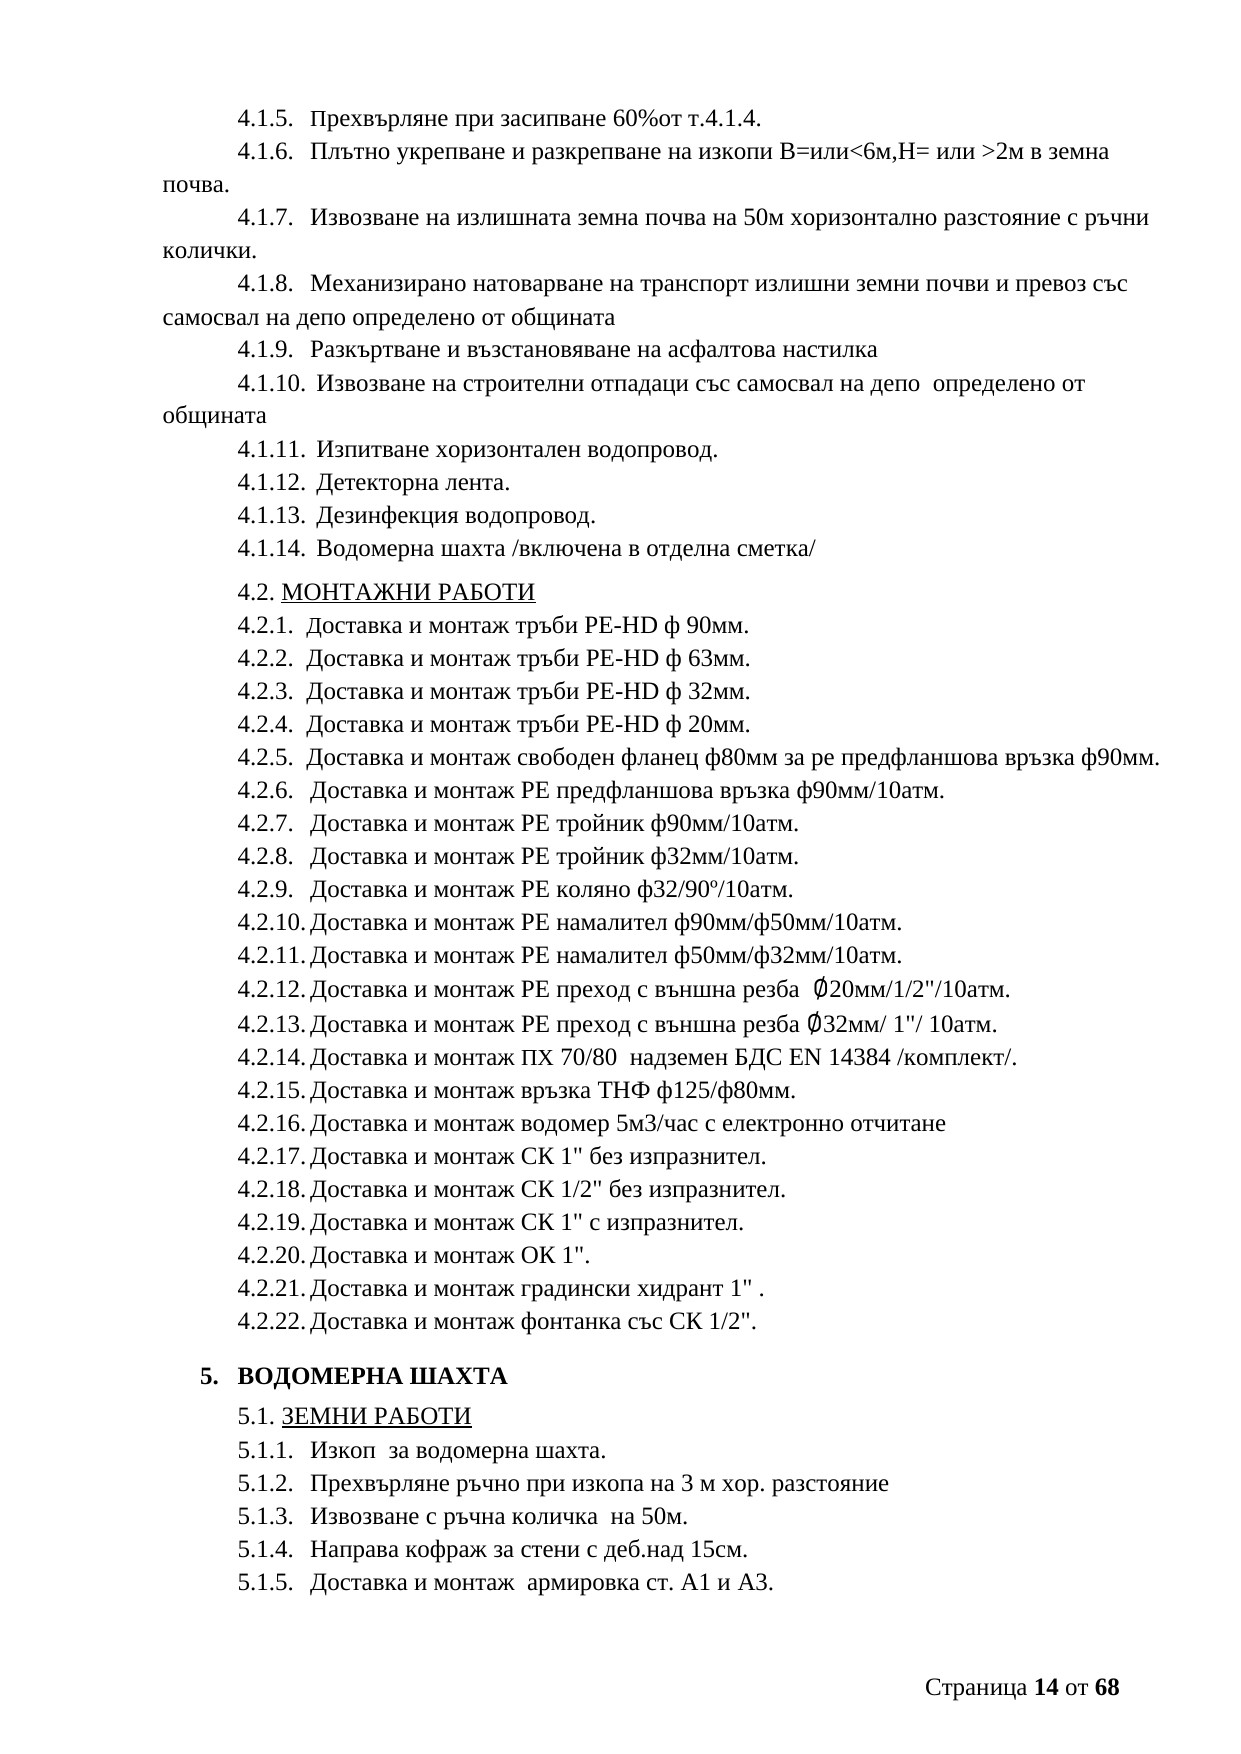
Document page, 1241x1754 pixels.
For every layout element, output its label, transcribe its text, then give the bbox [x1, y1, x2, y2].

text 4.2.13. Доставка и монтаж РЕ преход с външна резба ∅32мм/ 1"/ 10атм. [237, 1008, 1181, 1038]
text 4.1.9. Разкъртване и възстановяване на асфалтова настилка [162, 334, 1181, 363]
text 4.2.4. Доставка и монтаж тръби PE-HD ф 20мм. [237, 709, 1181, 737]
text 5.1.1. Изкоп за водомерна шахта. [237, 1435, 1181, 1464]
text 4.2.21. Доставка и монтаж градински хидрант 1" . [237, 1273, 1181, 1302]
text 4.2.5. Доставка и монтаж свободен фланец ф80мм за ре предфланшова връзка ф90мм. [237, 742, 1181, 771]
text 4.2.8. Доставка и монтаж РЕ тройник ф32мм/10атм. [237, 841, 1181, 869]
text 4.2.20. Доставка и монтаж ОК 1". [237, 1240, 1181, 1269]
text 4.2.15. Доставка и монтаж връзка ТНФ ф125/ф80мм. [237, 1075, 1181, 1104]
text 4.1.7. Извозване на излишната земна почва на 50м хоризонтално разстояние с ръчни колички. [162, 202, 1181, 264]
text 4.1.12. Детекторна лента. [162, 467, 1181, 495]
text 4.1.6. Плътно укрепване и разкрепване на изкопи В=или<6м,Н= или >2м в земна почва. [162, 136, 1181, 198]
text 5.1.4. Направа кофраж за стени с деб.над 15см. [237, 1534, 1181, 1563]
text 5.1.5. Доставка и монтаж армировка ст. А1 и A3. [237, 1567, 1181, 1596]
text 4.2.22. Доставка и монтаж фонтанка със СК 1/2". [237, 1306, 1181, 1335]
text 5.1. ЗЕМНИ РАБОТИ [200, 1401, 1181, 1430]
text 4.2. МОНТАЖНИ РАБОТИ [200, 577, 1181, 605]
text 4.1.11. Изпитване хоризонтален водопровод. [162, 434, 1181, 462]
list ВОДОМЕРНА ШАХТА [200, 1361, 1181, 1390]
text 4.2.9. Доставка и монтаж РЕ коляно ф32/90º/10атм. [237, 874, 1181, 903]
text 4.2.18. Доставка и монтаж СК 1/2" без изпразнител. [237, 1174, 1181, 1203]
text 4.2.14. Доставка и монтаж ПХ 70/80 надземен БДС EN 14384 /комплект/. [237, 1042, 1181, 1071]
text 4.2.6. Доставка и монтаж РЕ предфланшова връзка ф90мм/10атм. [237, 775, 1181, 803]
text 4.2.7. Доставка и монтаж РЕ тройник ф90мм/10атм. [237, 808, 1181, 837]
text 4.1.10. Извозване на строителни отпадаци със самосвал на депо определено от общината [162, 368, 1181, 429]
text 4.2.19. Доставка и монтаж СК 1" с изпразнител. [237, 1207, 1181, 1236]
text 4.1.5. Прехвърляне при засипване 60%от т.4.1.4. [162, 103, 1181, 132]
text 4.2.12. Доставка и монтаж РЕ преход с външна резба ∅20мм/1/2"/10атм. [237, 973, 1181, 1003]
text 5.1.3. Извозване с ръчна количка на 50м. [237, 1501, 1181, 1530]
text 4.2.11. Доставка и монтаж РЕ намалител ф50мм/ф32мм/10атм. [237, 940, 1181, 969]
text 4.1.13. Дезинфекция водопровод. [162, 500, 1181, 528]
text 4.2.2. Доставка и монтаж тръби PE-HD ф 63мм. [237, 643, 1181, 671]
text 4.2.17. Доставка и монтаж СК 1" без изпразнител. [237, 1141, 1181, 1170]
text 5.1.2. Прехвърляне ръчно при изкопа на 3 м хор. разстояние [237, 1468, 1181, 1497]
text 4.2.3. Доставка и монтаж тръби PE-HD ф 32мм. [237, 676, 1181, 704]
text 4.2.1. Доставка и монтаж тръби PE-HD ф 90мм. [237, 610, 1181, 638]
text 4.2.16. Доставка и монтаж водомер 5м3/час с електронно отчитане [237, 1108, 1181, 1137]
text 4.1.8. Механизирано натоварване на транспорт излишни земни почви и превоз със самосвал на депо определено от общината [162, 268, 1181, 330]
text 4.2.10. Доставка и монтаж РЕ намалител ф90мм/ф50мм/10атм. [237, 907, 1181, 936]
text 4.1.14. Водомерна шахта /включена в отделна сметка/ [162, 533, 1181, 561]
